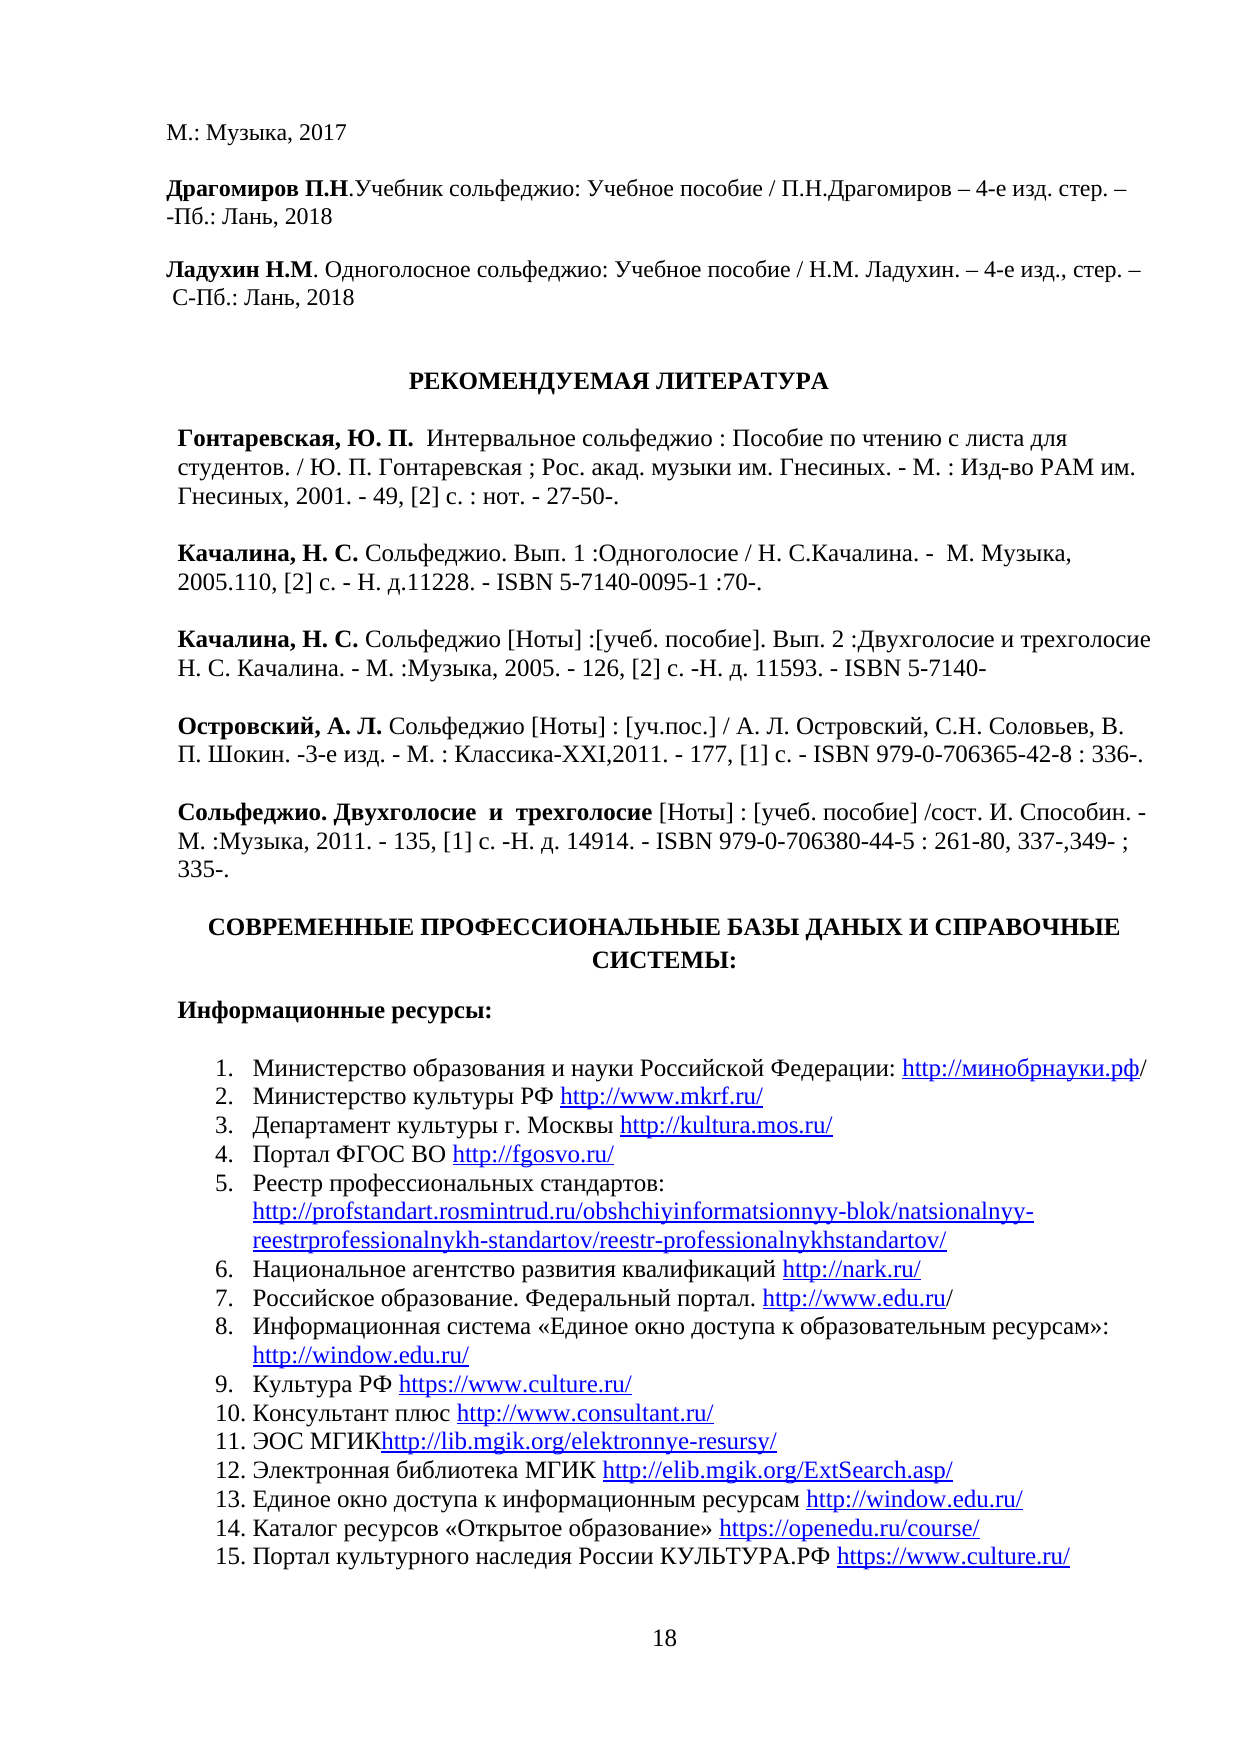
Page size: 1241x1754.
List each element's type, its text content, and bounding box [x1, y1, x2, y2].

table_header Драгомиров П.Н.Учебник сольфеджио: Учебное пособие / П.Н.Драгомиров – 4-е изд. стер. – -Пб.: Лань, 2018 [155, 175, 1240, 255]
list Портал культурного наследия России КУЛЬТУРА.РФ https://www.culture.ru/ [215, 1541, 1152, 1570]
text Информационные ресурсы: [177, 995, 1152, 1023]
text Качалина, Н. С. Сольфеджио [Ноты] :[учеб. пособие]. Вып. 2 :Двухголосие и трехголосие Н. С. Качалина. - М. :Музыка, 2005. - 126, [2] с. -Н. д. 11593. - ISBN 5-7140- [177, 624, 1152, 682]
list Министерство культуры РФ http://www.mkrf.ru/ [215, 1081, 1152, 1110]
list Электронная библиотека МГИК http://elib.mgik.org/ExtSearch.asp/ [215, 1455, 1152, 1484]
table_cell Ладухин Н.М. Одноголосное сольфеджио: Учебное пособие / Н.М. Ладухин. – 4-е изд., стер. – С-Пб.: Лань, 2018 [155, 255, 1240, 366]
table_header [155, 118, 1240, 146]
list Консультант плюс http://www.consultant.ru/ [215, 1398, 1152, 1426]
text Сольфеджио. Двухголосие и трехголосие [Ноты] : [учеб. пособие] /сост. И. Способин. - М. :Музыка, 2011. - 135, [1] с. -Н. д. 14914. - ISBN 979-0-706380-44-5 : 261-80, 337-,349- ; 335-. [177, 797, 1152, 883]
list ЭОС МГИКhttp://lib.mgik.org/elektronnye-resursy/ [215, 1426, 1152, 1455]
list Департамент культуры г. Москвы http://kultura.mos.ru/ [215, 1110, 1152, 1139]
list Российское образование. Федеральный портал. http://www.edu.ru/ [215, 1283, 1152, 1311]
text СОВРЕМЕННЫЕ ПРОФЕССИОНАЛЬНЫЕ БАЗЫ ДАНЫХ И СПРАВОЧНЫЕ СИСТЕМЫ: [177, 912, 1152, 974]
text РЕКОМЕНДУЕМАЯ ЛИТЕРАТУРА [177, 366, 1152, 394]
text Островский, А. Л. Сольфеджио [Ноты] : [уч.пос.] / А. Л. Островский, С.Н. Соловьев, В. П. Шокин. -3-е изд. - М. : Классика-ХХI,2011. - 177, [1] с. - ISBN 979-0-706365-42-8 : 336-. [177, 711, 1152, 768]
list Культура РФ https://www.culture.ru/ [215, 1369, 1152, 1398]
list Реестр профессиональных стандартов: http://profstandart.rosmintrud.ru/obshchiyinformatsionnyy-blok/natsionalnyy-reestrprofessionalnykh-standartov/reestr-professionalnykhstandartov/ [215, 1168, 1152, 1254]
list Министерство образования и науки Российской Федерации: http://минобрнауки.рф/ [215, 1053, 1152, 1081]
list Информационная система «Единое окно доступа к образовательным ресурсам»: http://window.edu.ru/ [215, 1311, 1152, 1369]
list Каталог ресурсов «Открытое образование» https://openedu.ru/course/ [215, 1513, 1152, 1541]
text Гонтаревская, Ю. П. Интервальное сольфеджио : Пособие по чтению с листа для студентов. / Ю. П. Гонтаревская ; Рос. акад. музыки им. Гнесиных. - М. : Изд-во РАМ им. Гнесиных, 2001. - 49, [2] c. : нот. - 27-50-. [177, 423, 1152, 509]
text Качалина, Н. С. Сольфеджио. Вып. 1 :Одноголосие / Н. С.Качалина. - М. Музыка, 2005.110, [2] c. - Н. д.11228. - ISBN 5-7140-0095-1 :70-. [177, 538, 1152, 596]
list Национальное агентство развития квалификаций http://nark.ru/ [215, 1254, 1152, 1283]
list Портал ФГОС ВО http://fgosvo.ru/ [215, 1139, 1152, 1168]
list Единое окно доступа к информационным ресурсам http://window.edu.ru/ [215, 1484, 1152, 1513]
